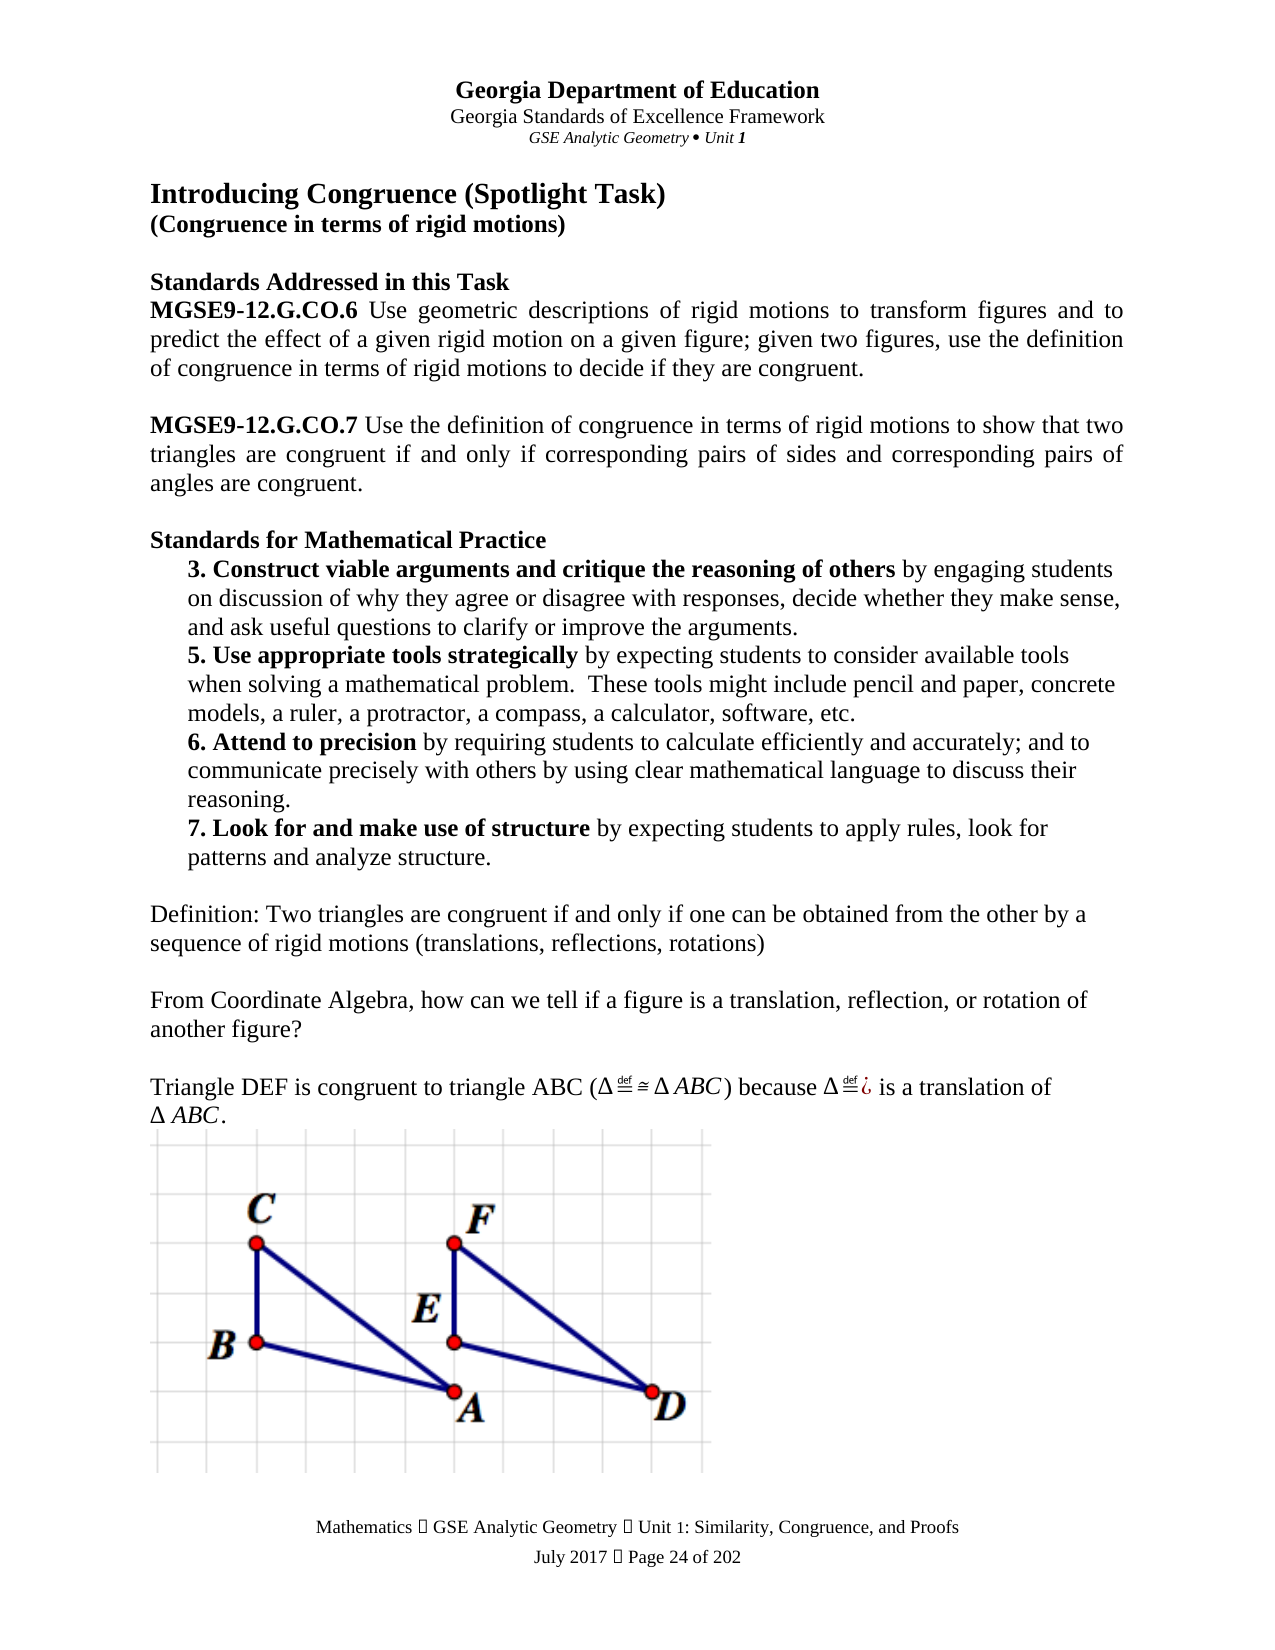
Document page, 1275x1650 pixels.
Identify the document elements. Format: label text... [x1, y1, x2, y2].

text 5. Use appropriate tools strategically by expecting students to consider available tools when solving a mathematical problem. These tools might include pencil and paper, concrete models, a ruler, a protractor, a compass, a calculator, software, etc. [187, 641, 1125, 727]
text Standards for Mathematical Practice [150, 526, 1125, 554]
text MGSE9-12.G.CO.7 Use the definition of congruence in terms of rigid motions to show that two triangles are congruent if and only if corresponding pairs of sides and corresponding pairs of angles are congruent. [150, 411, 1125, 497]
text Triangle DEF is congruent to triangle ABC () because is a translation of . [150, 1072, 1125, 1129]
text From Coordinate Algebra, how can we tell if a figure is a translation, reflection, or rotation of another figure? [150, 986, 1125, 1043]
text MGSE9-12.G.CO.6 Use geometric descriptions of rigid motions to transform figures and to predict the effect of a given rigid motion on a given figure; given two figures, use the definition of congruence in terms of rigid motions to decide if they are congruent. [150, 296, 1125, 382]
text 6. Attend to precision by requiring students to calculate efficiently and accurately; and to communicate precisely with others by using clear mathematical language to discuss their reasoning. [187, 727, 1125, 813]
text 3. Construct viable arguments and critique the reasoning of others by engaging students on discussion of why they agree or disagree with responses, decide whether they make sense, and ask useful questions to clarify or improve the arguments. [187, 554, 1125, 641]
text Definition: Two triangles are congruent if and only if one can be obtained from the other by a sequence of rigid motions (translations, reflections, rotations) [150, 899, 1125, 957]
text 7. Look for and make use of structure by expecting students to apply rules, look for patterns and analyze structure. [187, 813, 1125, 871]
text (Congruence in terms of rigid motions) [150, 209, 1125, 238]
picture [150, 1129, 712, 1473]
text Standards Addressed in this Task [150, 267, 1125, 296]
subtitle Introducing Congruence (Spotlight Task) [150, 176, 1125, 209]
